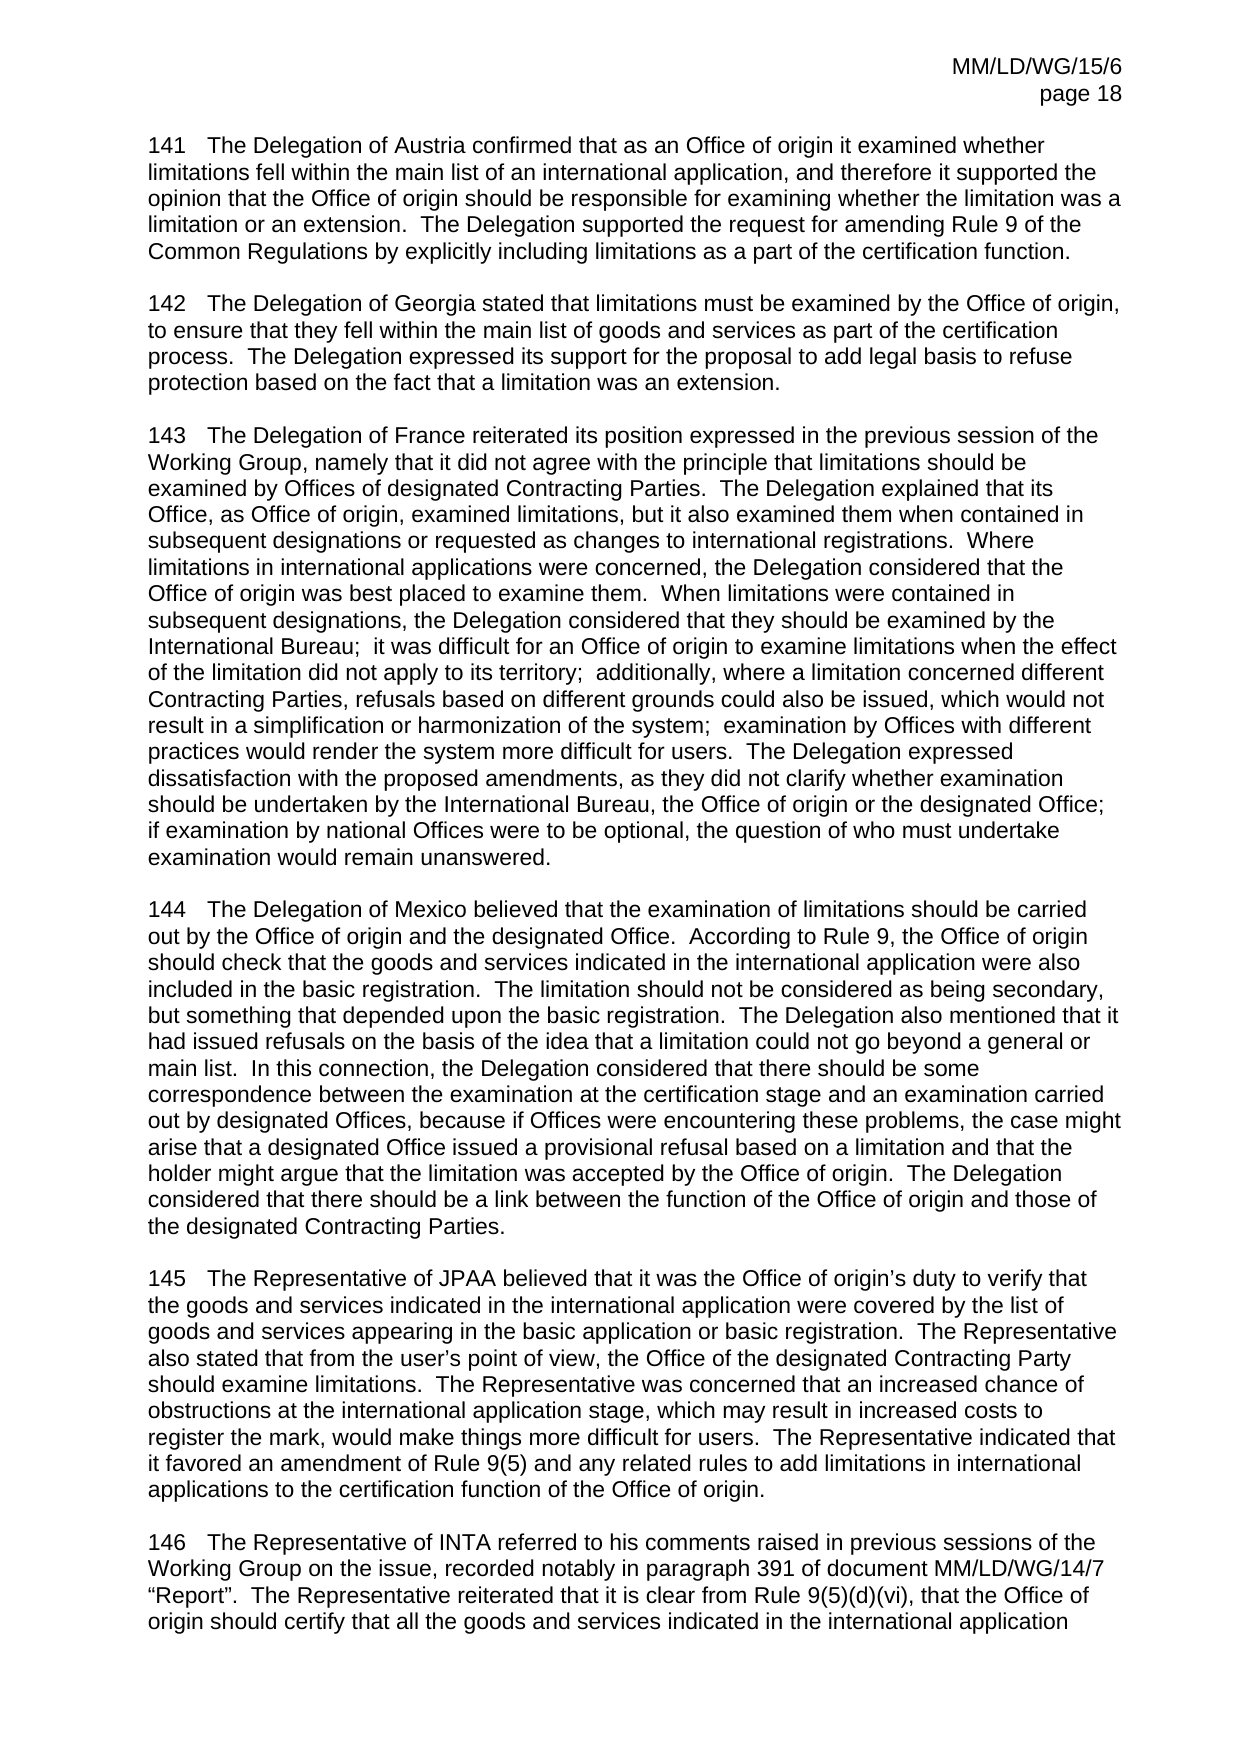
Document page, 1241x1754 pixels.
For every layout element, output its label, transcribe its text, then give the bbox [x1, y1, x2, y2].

text The Delegation of France reiterated its position expressed in the previous session of the Working Group, namely that it did not agree with the principle that limitations should be examined by Offices of designated Contracting Parties. The Delegation explained that its Office, as Office of origin, examined limitations, but it also examined them when contained in subsequent designations or requested as changes to international registrations. Where limitations in international applications were concerned, the Delegation considered that the Office of origin was best placed to examine them. When limitations were contained in subsequent designations, the Delegation considered that they should be examined by the International Bureau; it was difficult for an Office of origin to examine limitations when the effect of the limitation did not apply to its territory; additionally, where a limitation concerned different Contracting Parties, refusals based on different grounds could also be issued, which would not result in a simplification or harmonization of the system; examination by Offices with different practices would render the system more difficult for users. The Delegation expressed dissatisfaction with the proposed amendments, as they did not clarify whether examination should be undertaken by the International Bureau, the Office of origin or the designated Office; if examination by national Offices were to be optional, the question of who must undertake examination would remain unanswered. [148, 422, 1122, 870]
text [148, 1529, 1122, 1634]
text The Delegation of Georgia stated that limitations must be examined by the Office of origin, to ensure that they fell within the main list of goods and services as part of the certification process. The Delegation expressed its support for the proposal to add legal basis to refuse protection based on the fact that a limitation was an extension. [148, 290, 1122, 396]
text The Delegation of Mexico believed that the examination of limitations should be carried out by the Office of origin and the designated Office. According to Rule 9, the Office of origin should check that the goods and services indicated in the international application were also included in the basic registration. The limitation should not be considered as being secondary, but something that depended upon the basic registration. The Delegation also mentioned that it had issued refusals on the basis of the idea that a limitation could not go beyond a general or main list. In this connection, the Delegation considered that there should be some correspondence between the examination at the certification stage and an examination carried out by designated Offices, because if Offices were encountering these problems, the case might arise that a designated Office issued a provisional refusal based on a limitation and that the holder might argue that the limitation was accepted by the Office of origin. The Delegation considered that there should be a link between the function of the Office of origin and those of the designated Contracting Parties. [148, 896, 1122, 1239]
text The Delegation of Austria confirmed that as an Office of origin it examined whether limitations fell within the main list of an international application, and therefore it supported the opinion that the Office of origin should be responsible for examining whether the limitation was a limitation or an extension. The Delegation supported the request for amending Rule 9 of the Common Regulations by explicitly including limitations as a part of the certification function. [148, 132, 1122, 264]
text The Representative of JPAA believed that it was the Office of origin’s duty to verify that the goods and services indicated in the international application were covered by the list of goods and services appearing in the basic application or basic registration. The Representative also stated that from the user’s point of view, the Office of the designated Contracting Party should examine limitations. The Representative was concerned that an increased chance of obstructions at the international application stage, which may result in increased costs to register the mark, would make things more difficult for users. The Representative indicated that it favored an amendment of Rule 9(5) and any related rules to add limitations in international applications to the certification function of the Office of origin. [148, 1265, 1122, 1503]
